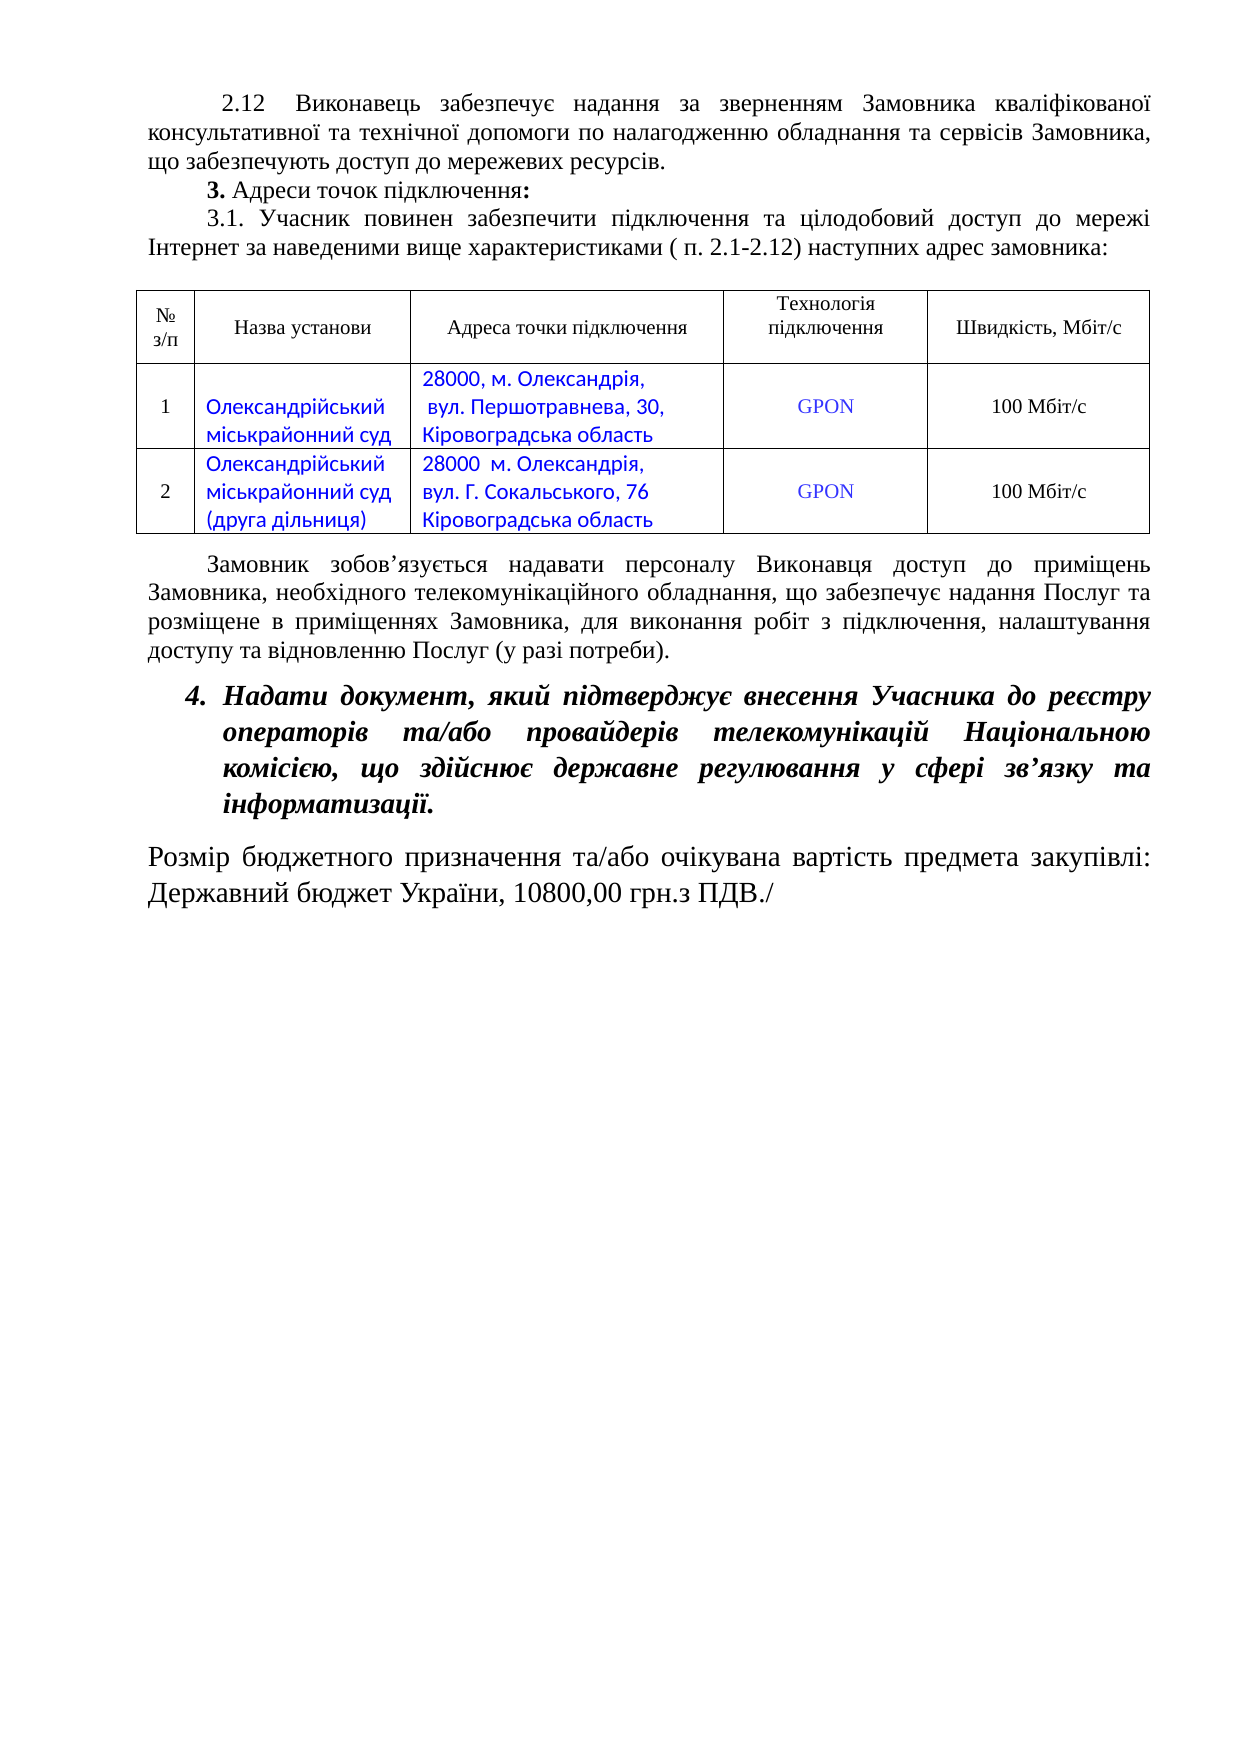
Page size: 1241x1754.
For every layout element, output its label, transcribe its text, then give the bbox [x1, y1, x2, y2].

table_cell Олександрійський міськрайонний суд (друга дільниця) [195, 449, 410, 533]
table_cell 100 Мбіт/с [928, 364, 1149, 448]
table_cell Олександрійський міськрайонний суд [195, 364, 410, 448]
table_header Технологія підключення [724, 291, 927, 363]
list Надати документ, який підтверджує внесення Учасника до реєстру операторів та/або провайдерів телекомунікацій Національною комісією, що здійснює державне регулювання у сфері зв’язку та інформатизації. [185, 678, 1152, 820]
text 3. Адреси точок підключення: [148, 175, 1152, 203]
text Розмір бюджетного призначення та/або очікувана вартість предмета закупівлі: Державний бюджет України, 10800,00 грн.з ПДВ./ [148, 839, 1152, 909]
text 3.1. Учасник повинен забезпечити підключення та цілодобовий доступ до мережі Інтернет за наведеними вище характеристиками ( п. 2.1-2.12) наступних адрес замовника: [148, 203, 1152, 261]
table_header Назва установи [195, 291, 410, 363]
table_cell 28000 м. Олександрія, вул. Г. Сокальського, 76 Кіровоградська область [411, 449, 723, 533]
table_cell 100 Мбіт/с [928, 449, 1149, 533]
table_cell 2 [137, 449, 194, 533]
table_cell 1 [137, 364, 194, 448]
text Замовник зобов’язується надавати персоналу Виконавця доступ до приміщень Замовника, необхідного телекомунікаційного обладнання, що забезпечує надання Послуг та розміщене в приміщеннях Замовника, для виконання робіт з підключення, налаштування доступу та відновленню Послуг (у разі потреби). [148, 549, 1152, 664]
table_header Швидкість, Мбіт/с [928, 291, 1149, 363]
table_cell GPON [724, 449, 927, 533]
table_cell 28000, м. Олександрія, вул. Першотравнева, 30, Кіровоградська область [411, 364, 723, 448]
table_cell GPON [724, 364, 927, 448]
table_header Адреса точки підключення [411, 291, 723, 363]
table_header № з/п [137, 291, 194, 363]
list Виконавець забезпечує надання за зверненням Замовника кваліфікованої консультативної та технічної допомоги по налагодженню обладнання та сервісів Замовника, що забезпечують доступ до мережевих ресурсів. [148, 88, 1152, 175]
